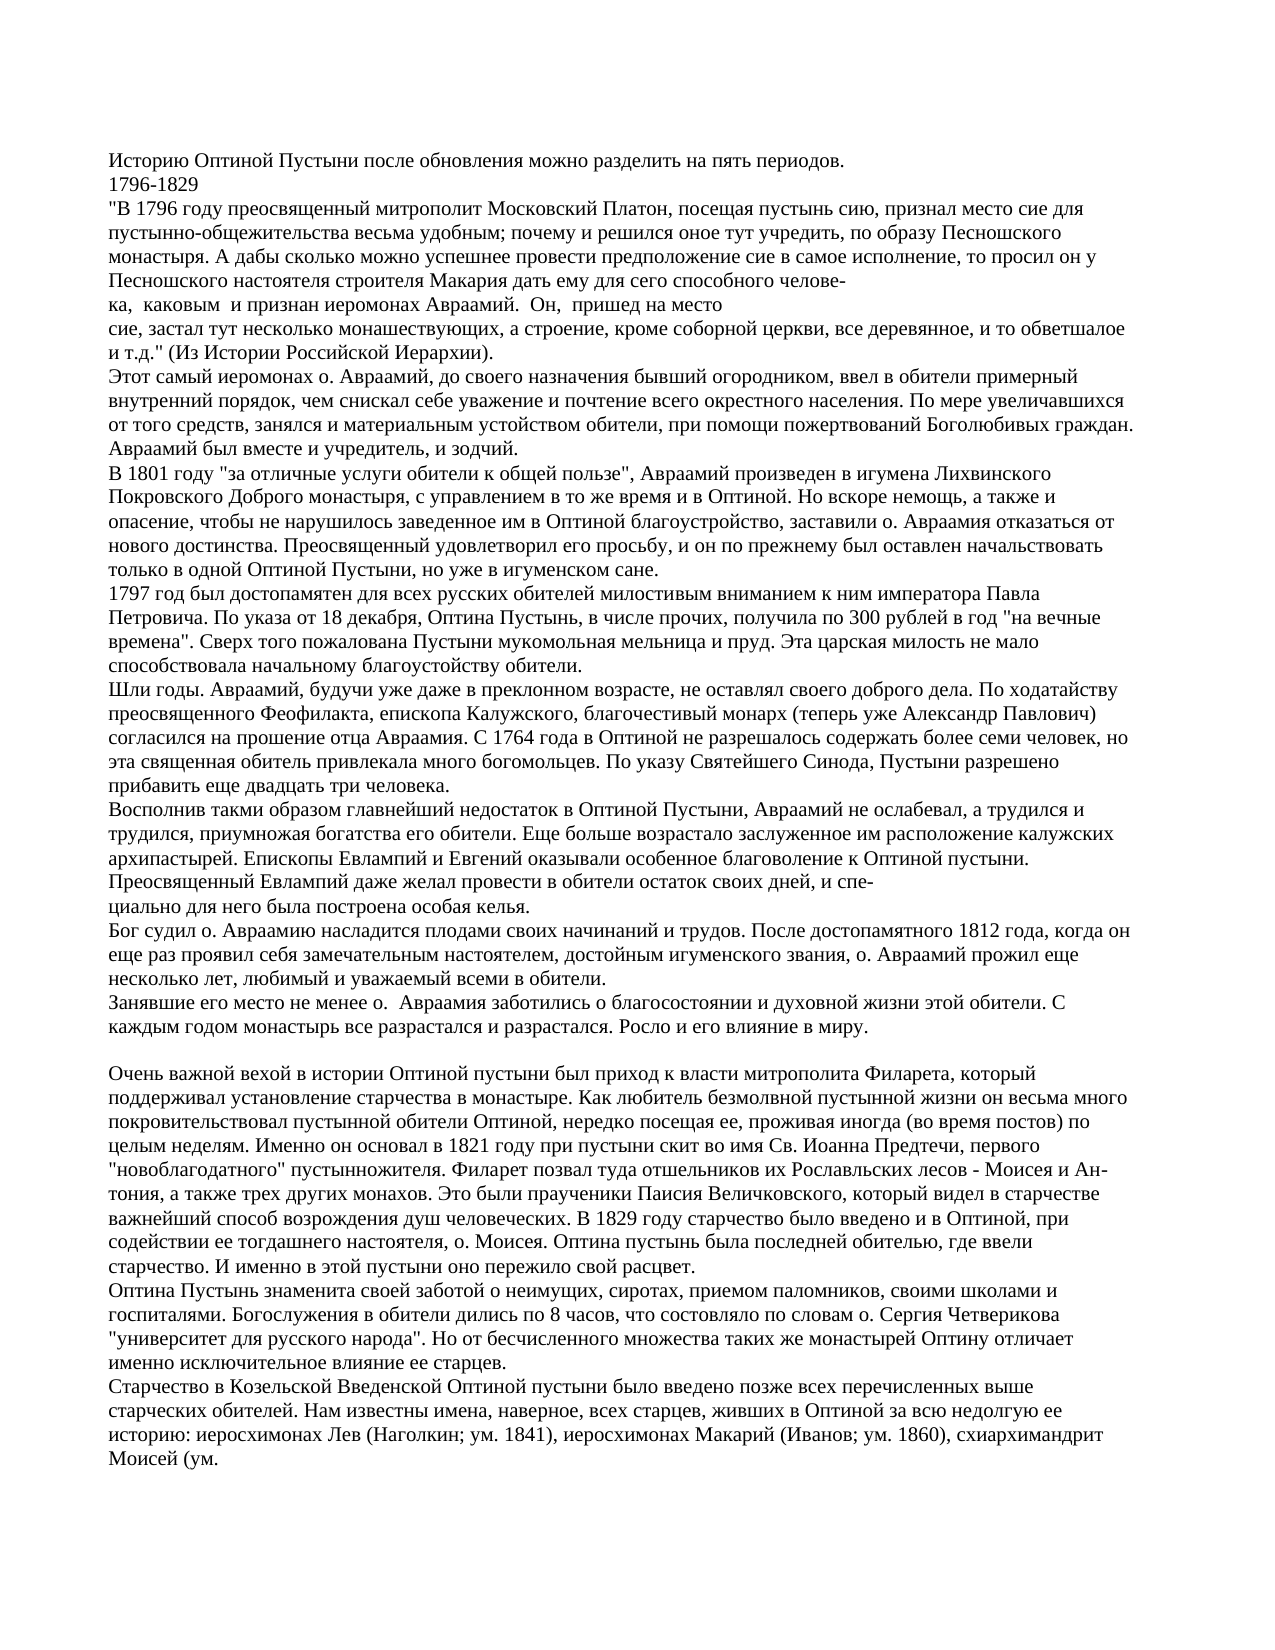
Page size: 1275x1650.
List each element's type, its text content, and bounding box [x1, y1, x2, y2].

text Занявшие его место не менее о. Авраамия заботились о благосостоянии и духовной жизни этой обители. С каждым годом монастырь все разрастался и разрастался. Росло и его влияние в миру. [108, 990, 1137, 1038]
text циально для него была построена особая келья. [108, 893, 1137, 918]
text В 1801 году "за отличные услуги обители к общей пользе", Авраамий произведен в игумена Лихвинского Покровского Доброго монастыря, с управлением в то же время и в Оптиной. Но вскоре немощь, а также и опасение, чтобы не нарушилось заведенное им в Оптиной благоустройство, заставили о. Авраамия отказаться от нового достинства. Преосвященный удовлетворил его просьбу, и он по прежнему был оставлен начальствовать только в одной Оптиной Пустыни, но уже в игуменском сане. [108, 460, 1137, 581]
text Старчество в Козельской Введенской Оптиной пустыни было введено позже всех перечисленных выше старческих обителей. Нам известны имена, наверное, всех старцев, живших в Оптиной за всю недолгую ее историю: иеросхимонах Лев (Наголкин; ум. 1841), иеросхимонах Макарий (Иванов; ум. 1860), схиархимандрит Моисей (ум. [108, 1374, 1137, 1470]
text Историю Оптиной Пустыни после обновления можно разделить на пять периодов. [108, 148, 1137, 172]
text 1797 год был достопамятен для всех русских обителей милостивым вниманием к ним императора Павла Петровича. По указа от 18 декабря, Оптина Пустынь, в числе прочих, получила по 300 рублей в год "на вечные времена". Сверх того пожалована Пустыни мукомольная мельница и пруд. Эта царская милость не мало способствовала начальному благоустойству обители. [108, 581, 1137, 677]
text Очень важной вехой в истории Оптиной пустыни был приход к власти митрополита Филарета, который поддерживал установление старчества в монастыре. Как любитель безмолвной пустынной жизни он весьма много покровительствовал пустынной обители Оптиной, нередко посещая ее, проживая иногда (во время постов) по целым неделям. Именно он основал в 1821 году при пустыни скит во имя Св. Иоанна Предтечи, первого "новоблагодатного" пустынножителя. Филарет позвал туда отшельников их Рославльских лесов - Моисея и Антония, а также трех других монахов. Это были праученики Паисия Величковского, который видел в старчестве важнейший способ возрождения душ человеческих. В 1829 году старчество было введено и в Оптиной, при содействии ее тогдашнего настоятеля, о. Моисея. Оптина пустынь была последней обителью, где ввели старчество. И именно в этой пустыни оно пережило свой расцвет. [108, 1061, 1137, 1278]
text сие, застал тут несколько монашествующих, а строение, кроме соборной церкви, все деревянное, и то обветшалое и т.д." (Из Истории Российской Иерархии). [108, 316, 1137, 364]
text Оптина Пустынь знаменита своей заботой о неимущих, сиротах, приемом паломников, своими школами и госпиталями. Богослужения в обители дились по 8 часов, что состовляло по словам о. Сергия Четверикова "университет для русского народа". Но от бесчисленного множества таких же монастырей Оптину отличает именно исключительное влияние ее старцев. [108, 1278, 1137, 1374]
text "В 1796 году преосвященный митрополит Московский Платон, посещая пустынь сию, признал место сие для пустынно-общежительства весьма удобным; почему и решился оное тут учредить, по образу Песношского монастыря. А дабы сколько можно успешнее провести предположение сие в самое исполнение, то просил он у Песношского настоятеля строителя Макария дать ему для сего способного челове- [108, 196, 1137, 292]
text 1796-1829 [108, 172, 1137, 196]
text Восполнив такми образом главнейший недостаток в Оптиной Пустыни, Авраамий не ослабевал, а трудился и трудился, приумножая богатства его обители. Еще больше возрастало заслуженное им расположение калужских архипастырей. Епископы Евлампий и Евгений оказывали особенное благоволение к Оптиной пустыни. Преосвященный Евлампий даже желал провести в обители остаток своих дней, и спе- [108, 797, 1137, 893]
text ка, каковым и признан иеромонах Авраамий. Он, пришед на место [108, 292, 1137, 316]
text Бог судил о. Авраамию насладится плодами своих начинаний и трудов. После достопамятного 1812 года, когда он еще раз проявил себя замечательным настоятелем, достойным игуменского звания, о. Авраамий прожил еще несколько лет, любимый и уважаемый всеми в обители. [108, 918, 1137, 990]
text Этот самый иеромонах о. Авраамий, до своего назначения бывший огородником, ввел в обители примерный внутренний порядок, чем снискал себе уважение и почтение всего окрестного населения. По мере увеличавшихся от того средств, занялся и материальным устойством обители, при помощи пожертвований Боголюбивых граждан. Авраамий был вместе и учредитель, и зодчий. [108, 364, 1137, 460]
text Шли годы. Авраамий, будучи уже даже в преклонном возрасте, не оставлял своего доброго дела. По ходатайству преосвященного Феофилакта, епископа Калужского, благочестивый монарх (теперь уже Александр Павлович) согласился на прошение отца Авраамия. С 1764 года в Оптиной не разрешалось содержать более семи человек, но эта священная обитель привлекала много богомольцев. По указу Святейшего Синода, Пустыни разрешено прибавить еще двадцать три человека. [108, 677, 1137, 797]
